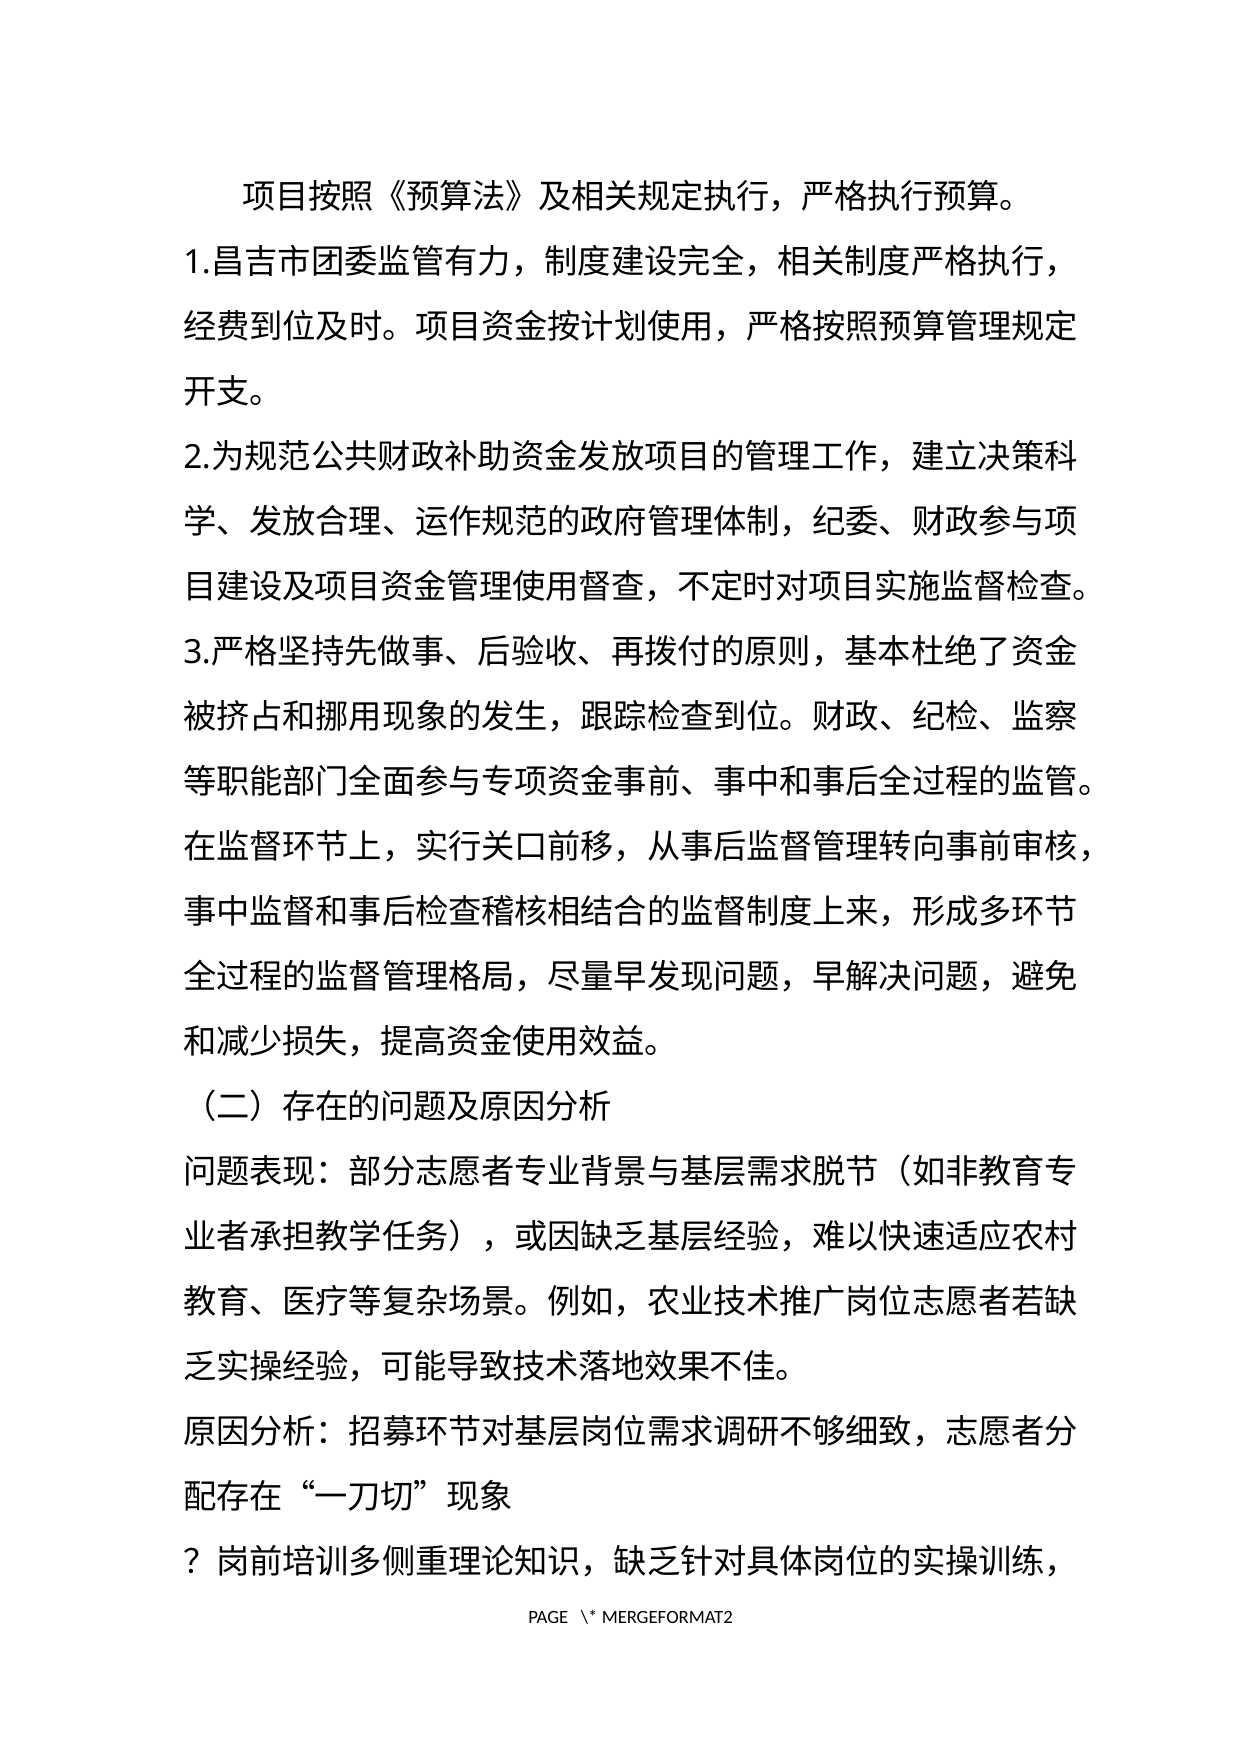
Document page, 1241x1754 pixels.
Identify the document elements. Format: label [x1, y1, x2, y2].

text [183, 162, 1078, 1592]
